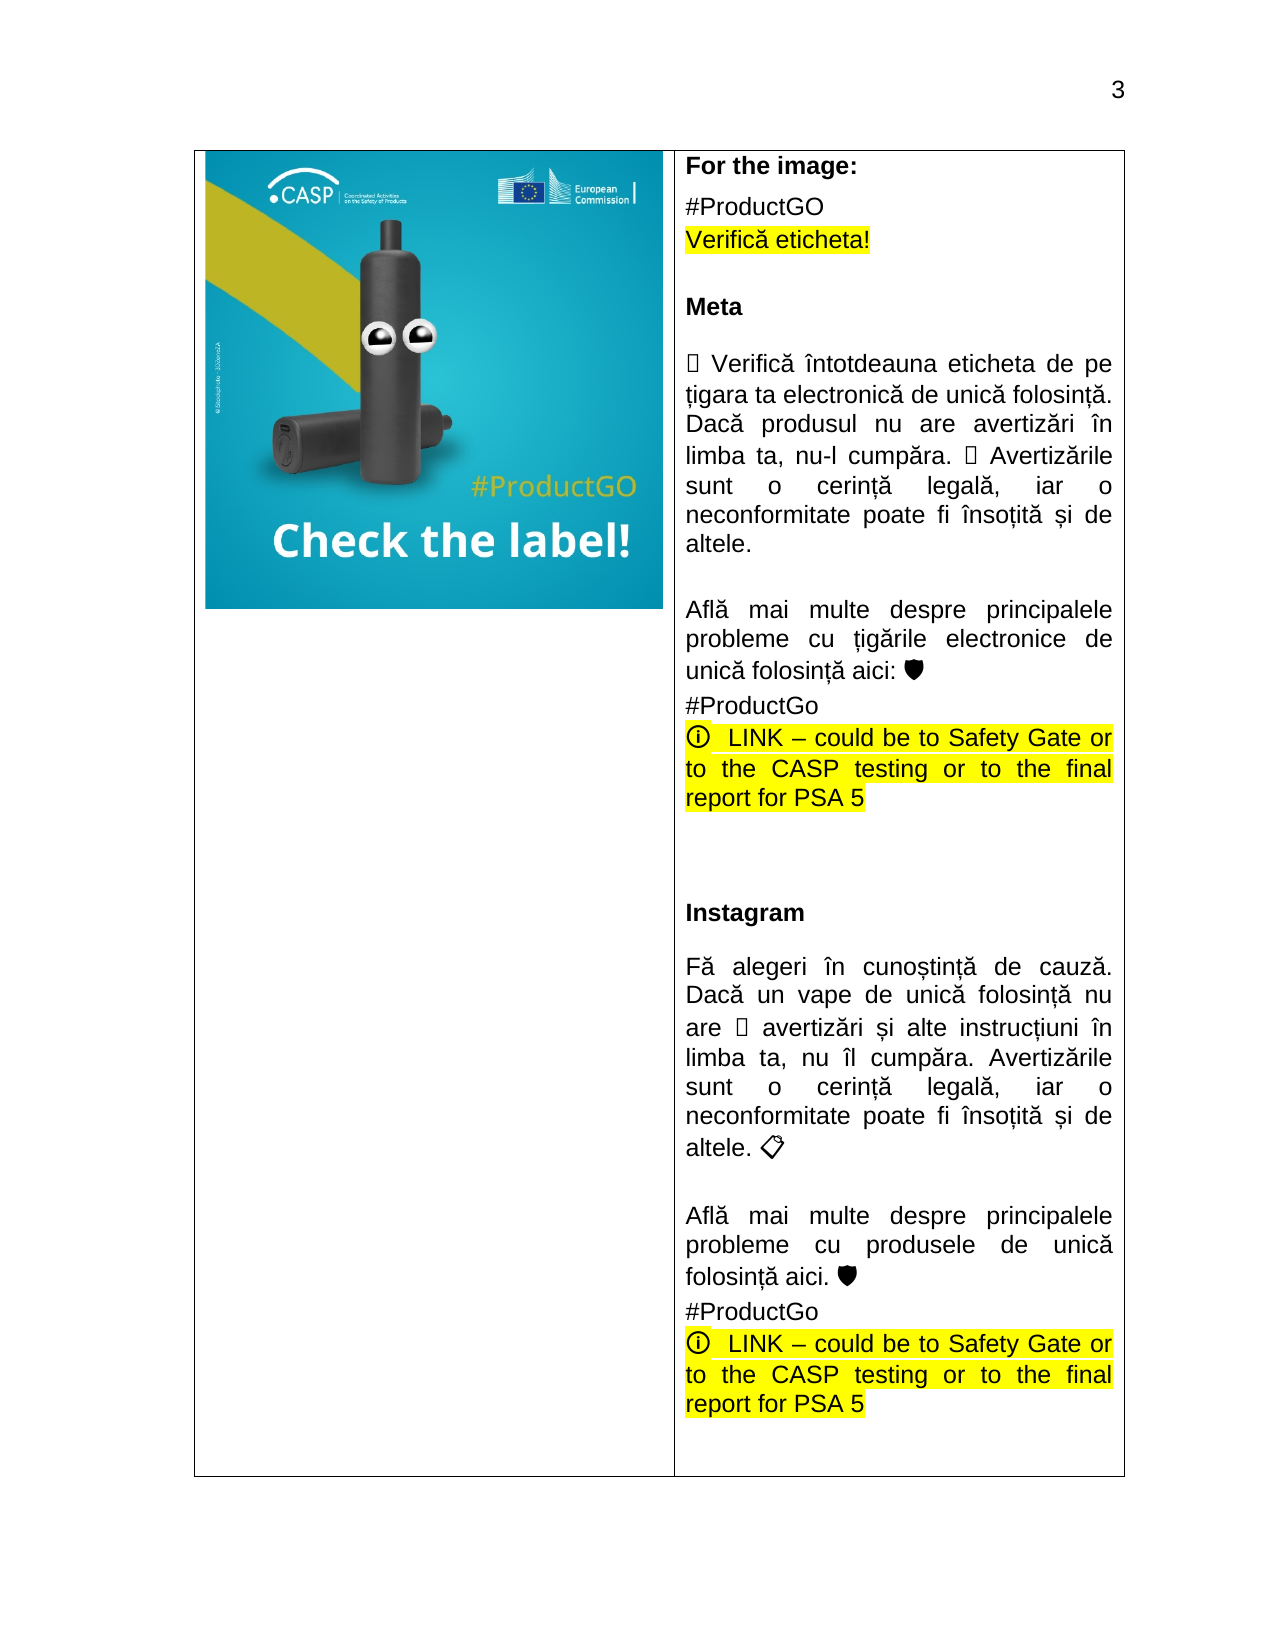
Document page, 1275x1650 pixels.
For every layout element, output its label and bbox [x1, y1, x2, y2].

table_cell [675, 151, 1124, 1476]
picture [205, 151, 663, 609]
table_cell [195, 151, 674, 1476]
